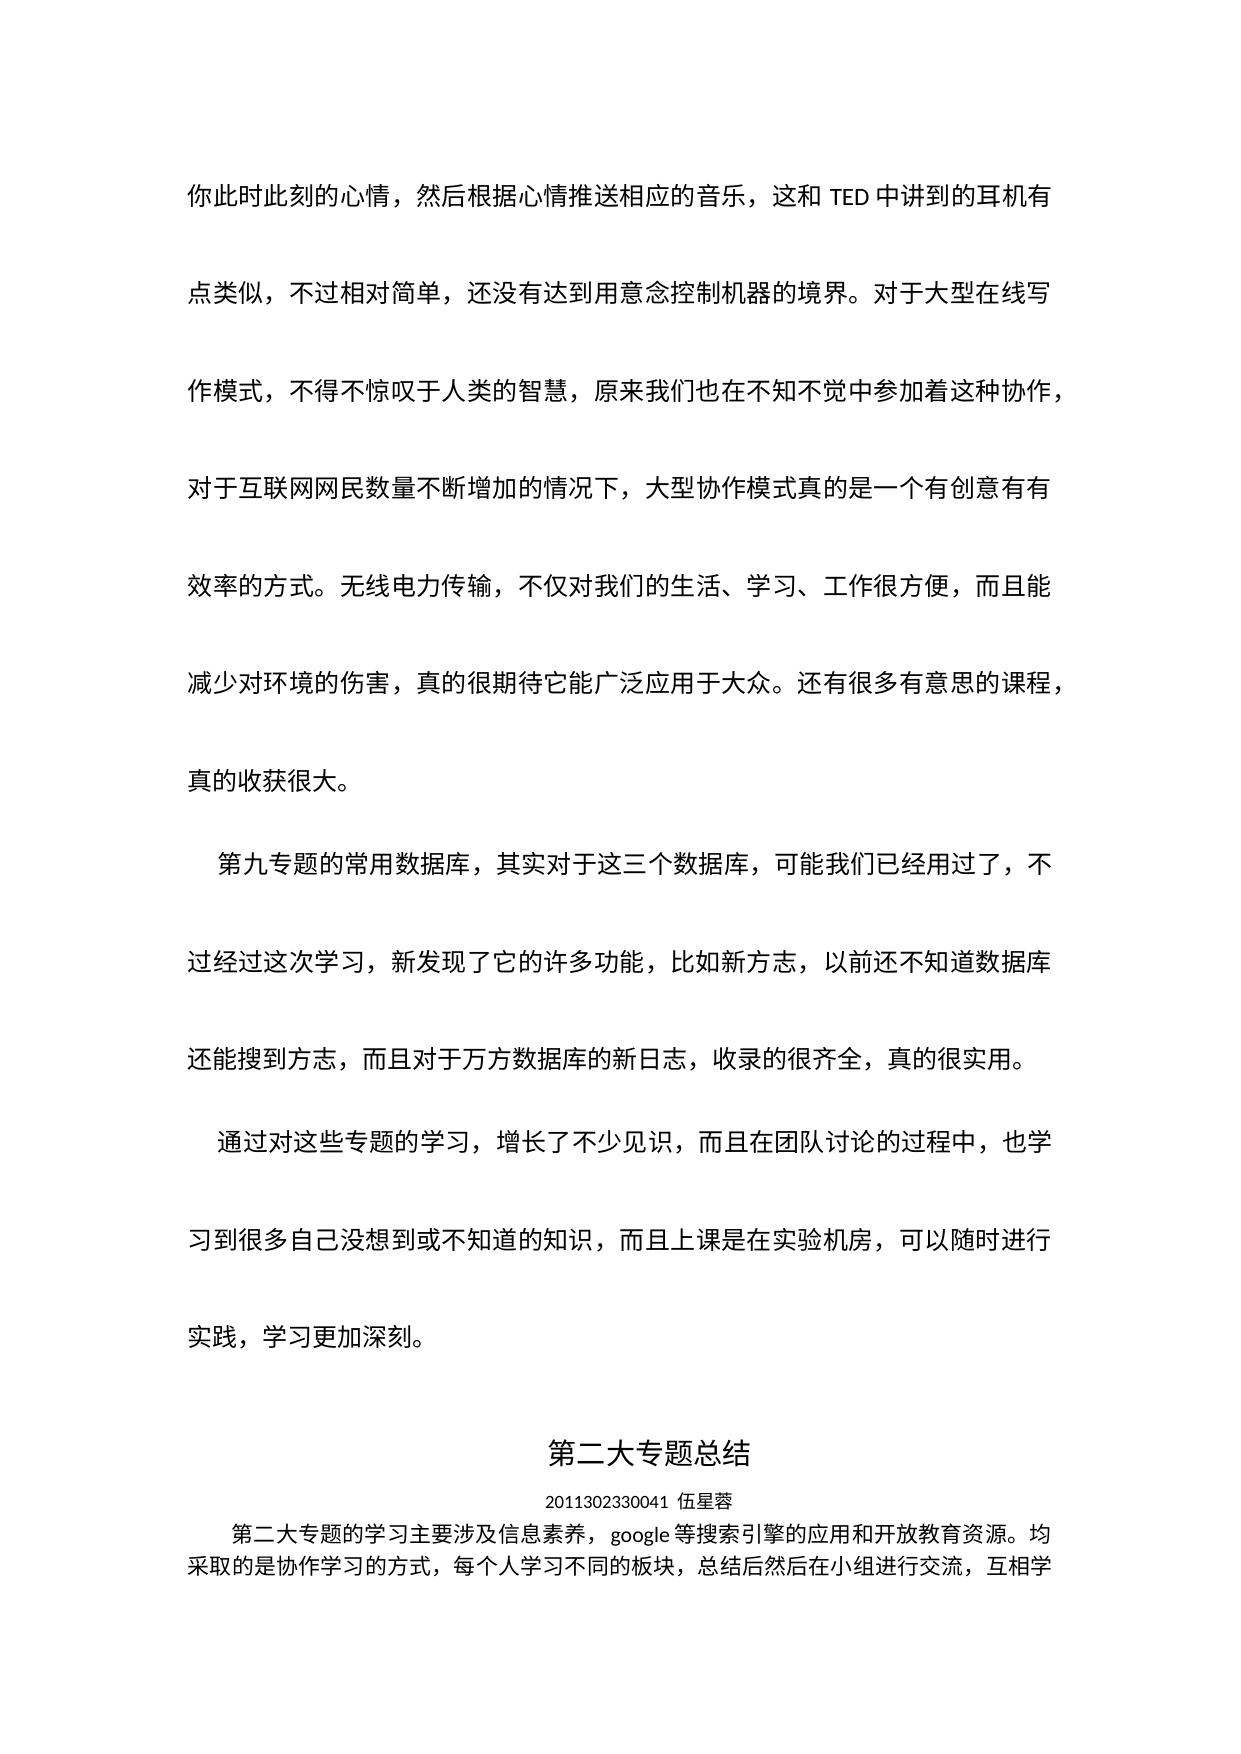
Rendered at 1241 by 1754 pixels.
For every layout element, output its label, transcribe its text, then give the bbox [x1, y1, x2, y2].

text 通过对这些专题的学习，增长了不少见识，而且在团队讨论的过程中，也学习到很多自己没想到或不知道的知识，而且上课是在实验机房，可以随时进行实践，学习更加深刻。 [187, 1108, 1053, 1368]
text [187, 1516, 1053, 1581]
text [187, 162, 1053, 812]
text 第九专题的常用数据库，其实对于这三个数据库，可能我们已经用过了，不过经过这次学习，新发现了它的许多功能，比如新方志，以前还不知道数据库还能搜到方志，而且对于万方数据库的新日志，收录的很齐全，真的很实用。 [187, 830, 1053, 1090]
text 2011302330041 伍星蓉 [187, 1484, 1053, 1516]
text 第二大专题总结 [187, 1419, 1053, 1484]
